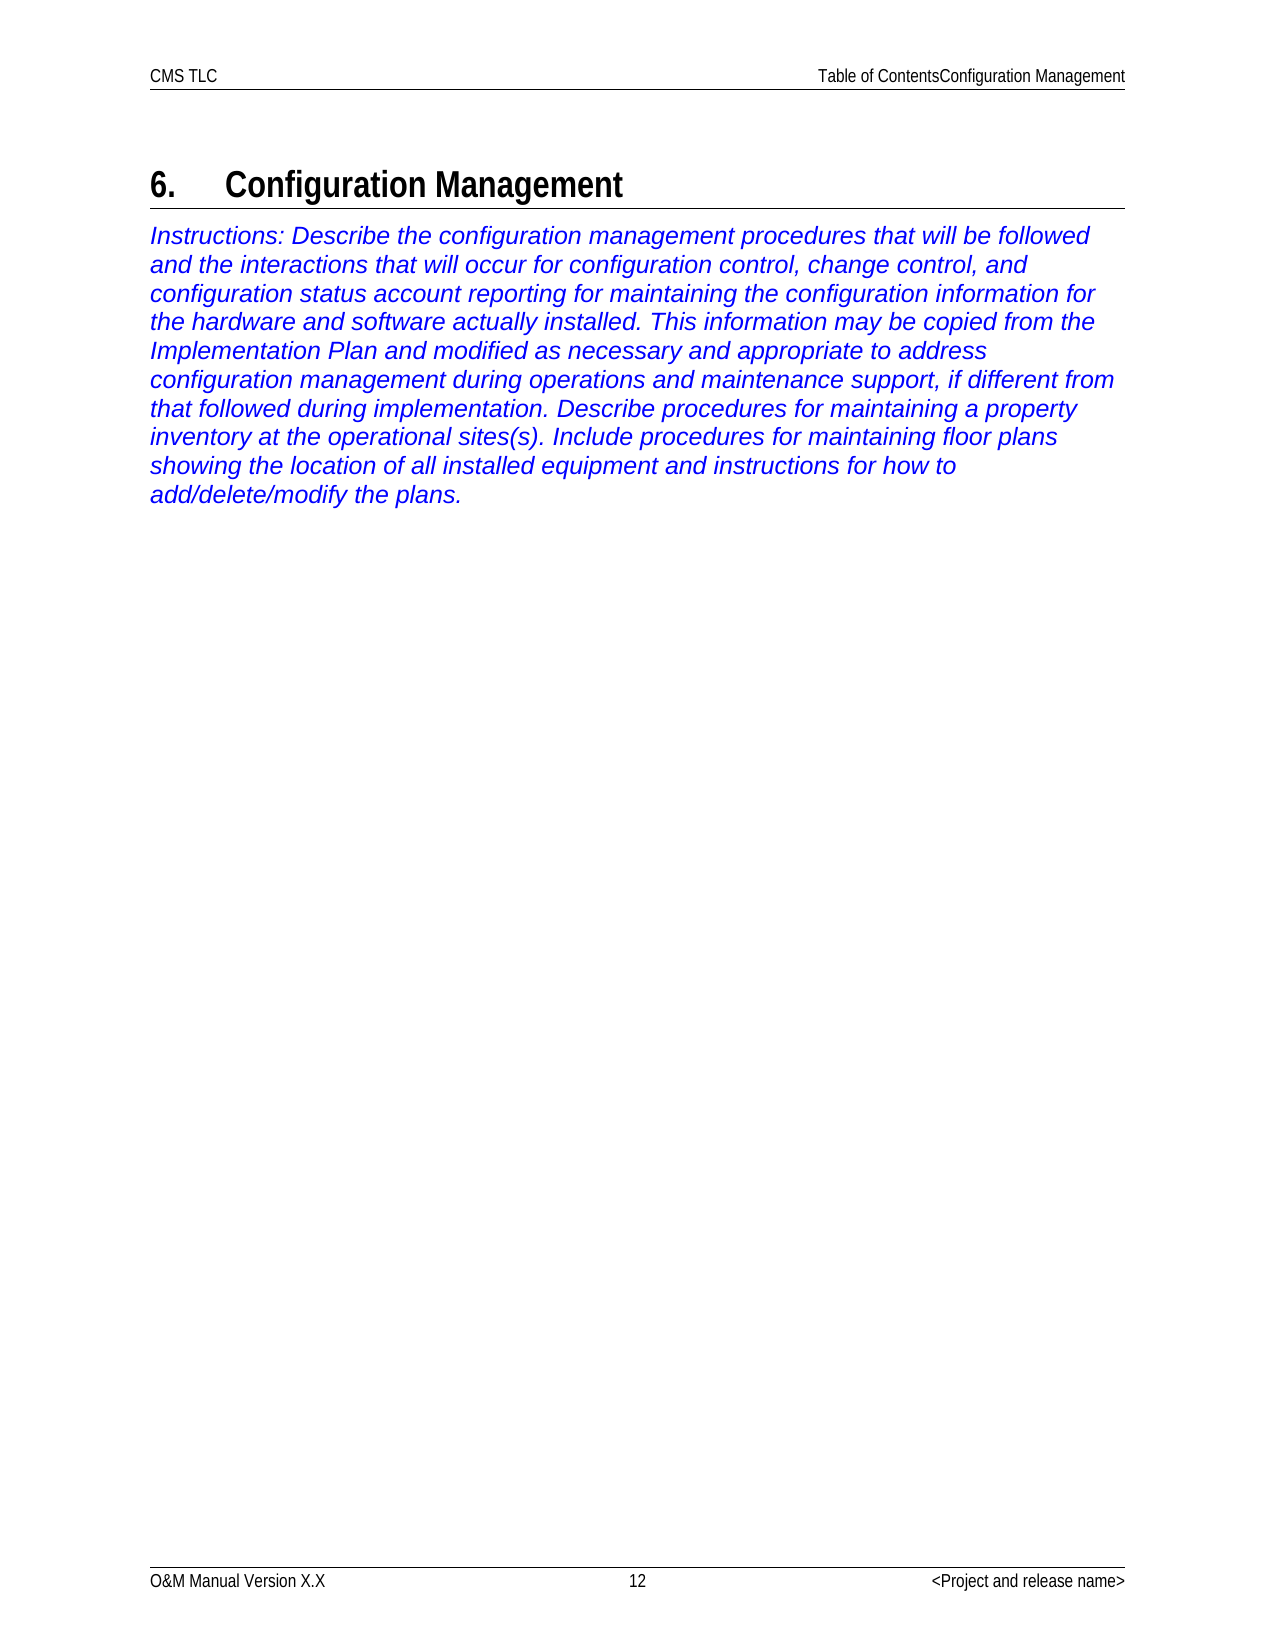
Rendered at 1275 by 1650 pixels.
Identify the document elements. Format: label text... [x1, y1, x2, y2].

subtitle Configuration Management [150, 162, 1125, 208]
text Instructions: Describe the configuration management procedures that will be followed and the interactions that will occur for configuration control, change control, and configuration status account reporting for maintaining the configuration information for the hardware and software actually installed. This information may be copied from the Implementation Plan and modified as necessary and appropriate to address configuration management during operations and maintenance support, if different from that followed during implementation. Describe procedures for maintaining a property inventory at the operational sites(s). Include procedures for maintaining floor plans showing the location of all installed equipment and instructions for how to add/delete/modify the plans. [150, 221, 1125, 509]
